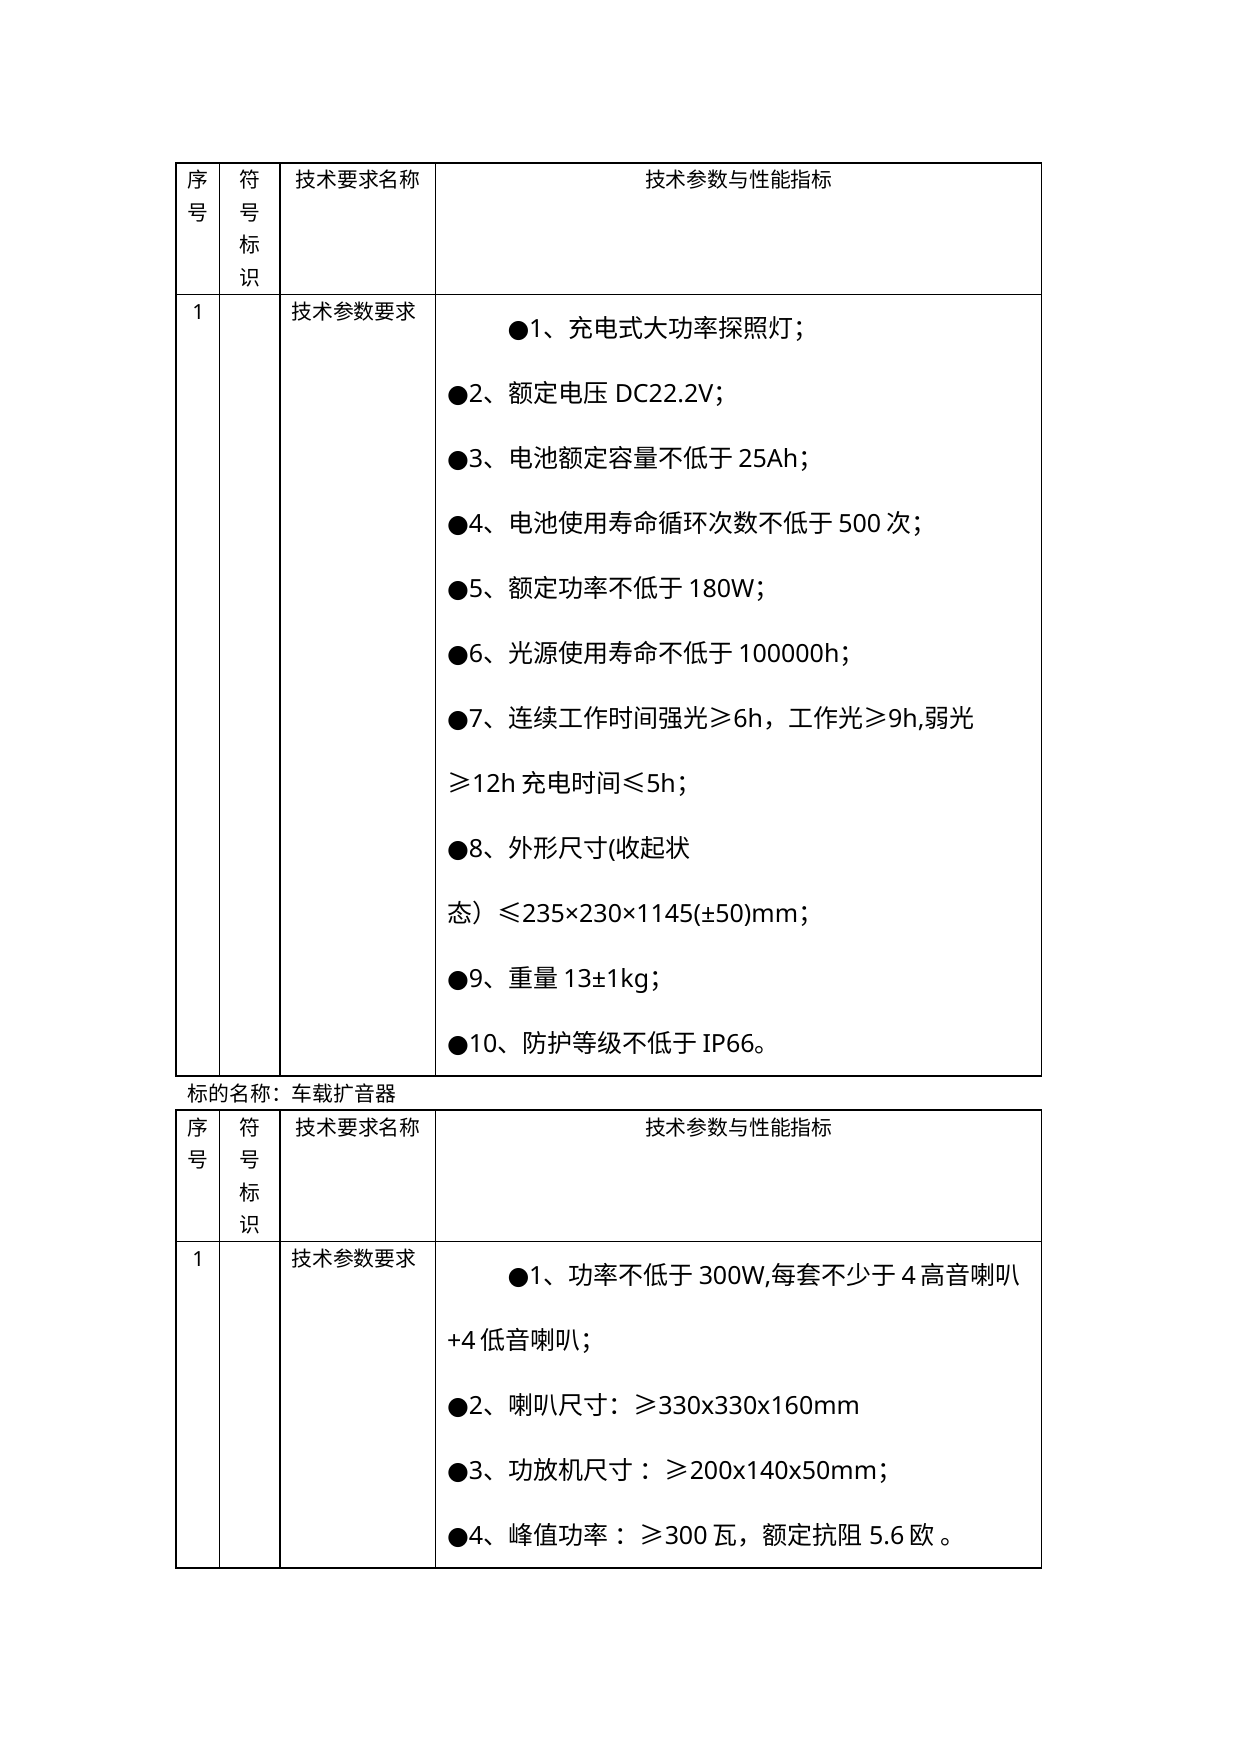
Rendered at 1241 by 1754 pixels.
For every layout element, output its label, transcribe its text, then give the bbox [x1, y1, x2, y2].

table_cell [436, 1242, 1041, 1567]
table_header 序号 [177, 1111, 219, 1241]
table_cell 技术参数要求 [281, 1242, 435, 1567]
table_cell 技术参数要求 [281, 295, 435, 1075]
table_header 序号 [177, 164, 219, 293]
table_cell 1 [177, 1242, 219, 1567]
text 标的名称：车载扩音器 [187, 1077, 1053, 1109]
table_cell 1 [177, 295, 219, 1075]
table_header 技术参数与性能指标 [436, 1111, 1041, 1241]
table_header 技术参数与性能指标 [436, 164, 1041, 293]
table_header 符号标识 [220, 164, 279, 293]
table_header 符号标识 [220, 1111, 279, 1241]
table_cell [220, 1242, 279, 1567]
table_header 技术要求名称 [281, 1111, 435, 1241]
table_cell ●1、充电式大功率探照灯； ●2、额定电压 DC22.2V； ●3、电池额定容量不低于25Ah； ●4、电池使用寿命循环次数不低于500次； ●5、额定功率不低于180W； ●6、光源使用寿命不低于100000h； ●7、连续工作时间强光≥6h，工作光≥9h,弱光≥12h充电时间≤5h； ●8、外形尺寸(收起状态）≤235×230×1145(±50)mm； ●9、重量13±1kg； ●10、防护等级不低于IP66。 [436, 295, 1041, 1075]
table_cell [220, 295, 279, 1075]
table_header 技术要求名称 [281, 164, 435, 293]
